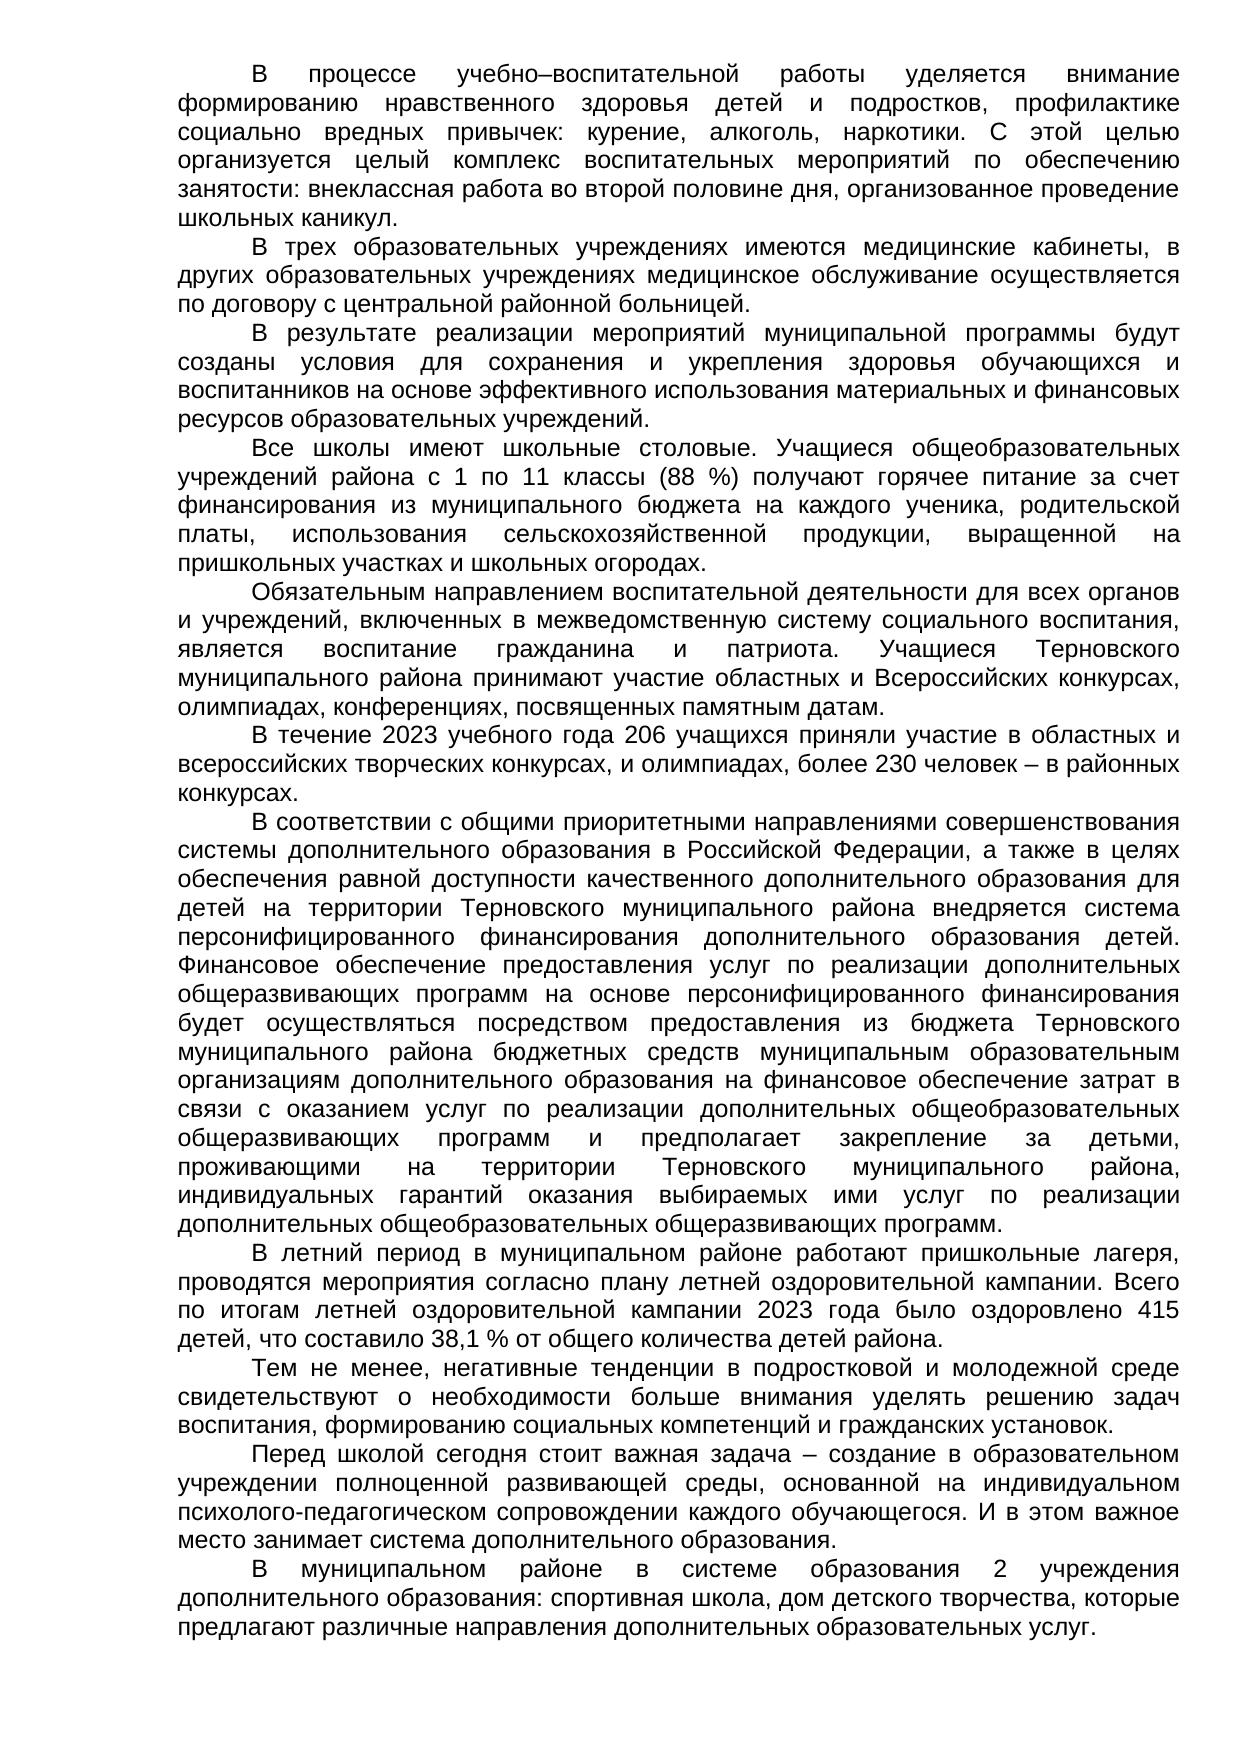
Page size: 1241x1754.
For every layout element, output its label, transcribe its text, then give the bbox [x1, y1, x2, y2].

text В муниципальном районе в системе образования 2 учреждения дополнительного образования: спортивная школа, дом детского творчества, которые предлагают различные направления дополнительных образовательных услуг. [177, 1554, 1181, 1640]
text В трех образовательных учреждениях имеются медицинские кабинеты, в других образовательных учреждениях медицинское обслуживание осуществляется по договору с центральной районной больницей. [177, 232, 1181, 318]
text В соответствии с общими приоритетными направлениями совершенствования системы дополнительного образования в Российской Федерации, а также в целях обеспечения равной доступности качественного дополнительного образования для детей на территории Терновского муниципального района внедряется система персонифицированного финансирования дополнительного образования детей. Финансовое обеспечение предоставления услуг по реализации дополнительных общеразвивающих программ на основе персонифицированного финансирования будет осуществляться посредством предоставления из бюджета Терновского муниципального района бюджетных средств муниципальным образовательным организациям дополнительного образования на финансовое обеспечение затрат в связи с оказанием услуг по реализации дополнительных общеобразовательных общеразвивающих программ и предполагает закрепление за детьми, проживающими на территории Терновского муниципального района, индивидуальных гарантий оказания выбираемых ими услуг по реализации дополнительных общеобразовательных общеразвивающих программ. [177, 807, 1181, 1238]
text В летний период в муниципальном районе работают пришкольные лагеря, проводятся мероприятия согласно плану летней оздоровительной кампании. Всего по итогам летней оздоровительной кампании 2023 года было оздоровлено 415 детей, что составило 38,1 % от общего количества детей района. [177, 1238, 1181, 1353]
text Обязательным направлением воспитательной деятельности для всех органов и учреждений, включенных в межведомственную систему социального воспитания, является воспитание гражданина и патриота. Учащиеся Терновского муниципального района принимают участие областных и Всероссийских конкурсах, олимпиадах, конференциях, посвященных памятным датам. [177, 577, 1181, 720]
text Все школы имеют школьные столовые. Учащиеся общеобразовательных учреждений района с 1 по 11 классы (88 %) получают горячее питание за счет финансирования из муниципального бюджета на каждого ученика, родительской платы, использования сельскохозяйственной продукции, выращенной на пришкольных участках и школьных огородах. [177, 433, 1181, 577]
text В течение 2023 учебного года 206 учащихся приняли участие в областных и всероссийских творческих конкурсах, и олимпиадах, более 230 человек – в районных конкурсах. [177, 720, 1181, 807]
text В процессе учебно–воспитательной работы уделяется внимание формированию нравственного здоровья детей и подростков, профилактике социально вредных привычек: курение, алкоголь, наркотики. С этой целью организуется целый комплекс воспитательных мероприятий по обеспечению занятости: внеклассная работа во второй половине дня, организованное проведение школьных каникул. [177, 59, 1181, 232]
text В результате реализации мероприятий муниципальной программы будут созданы условия для сохранения и укрепления здоровья обучающихся и воспитанников на основе эффективного использования материальных и финансовых ресурсов образовательных учреждений. [177, 318, 1181, 433]
text Перед школой сегодня стоит важная задача – создание в образовательном учреждении полноценной развивающей среды, основанной на индивидуальном психолого-педагогическом сопровождении каждого обучающегося. И в этом важное место занимает система дополнительного образования. [177, 1439, 1181, 1554]
text Тем не менее, негативные тенденции в подростковой и молодежной среде свидетельствуют о необходимости больше внимания уделять решению задач воспитания, формированию социальных компетенций и гражданских установок. [177, 1353, 1181, 1439]
